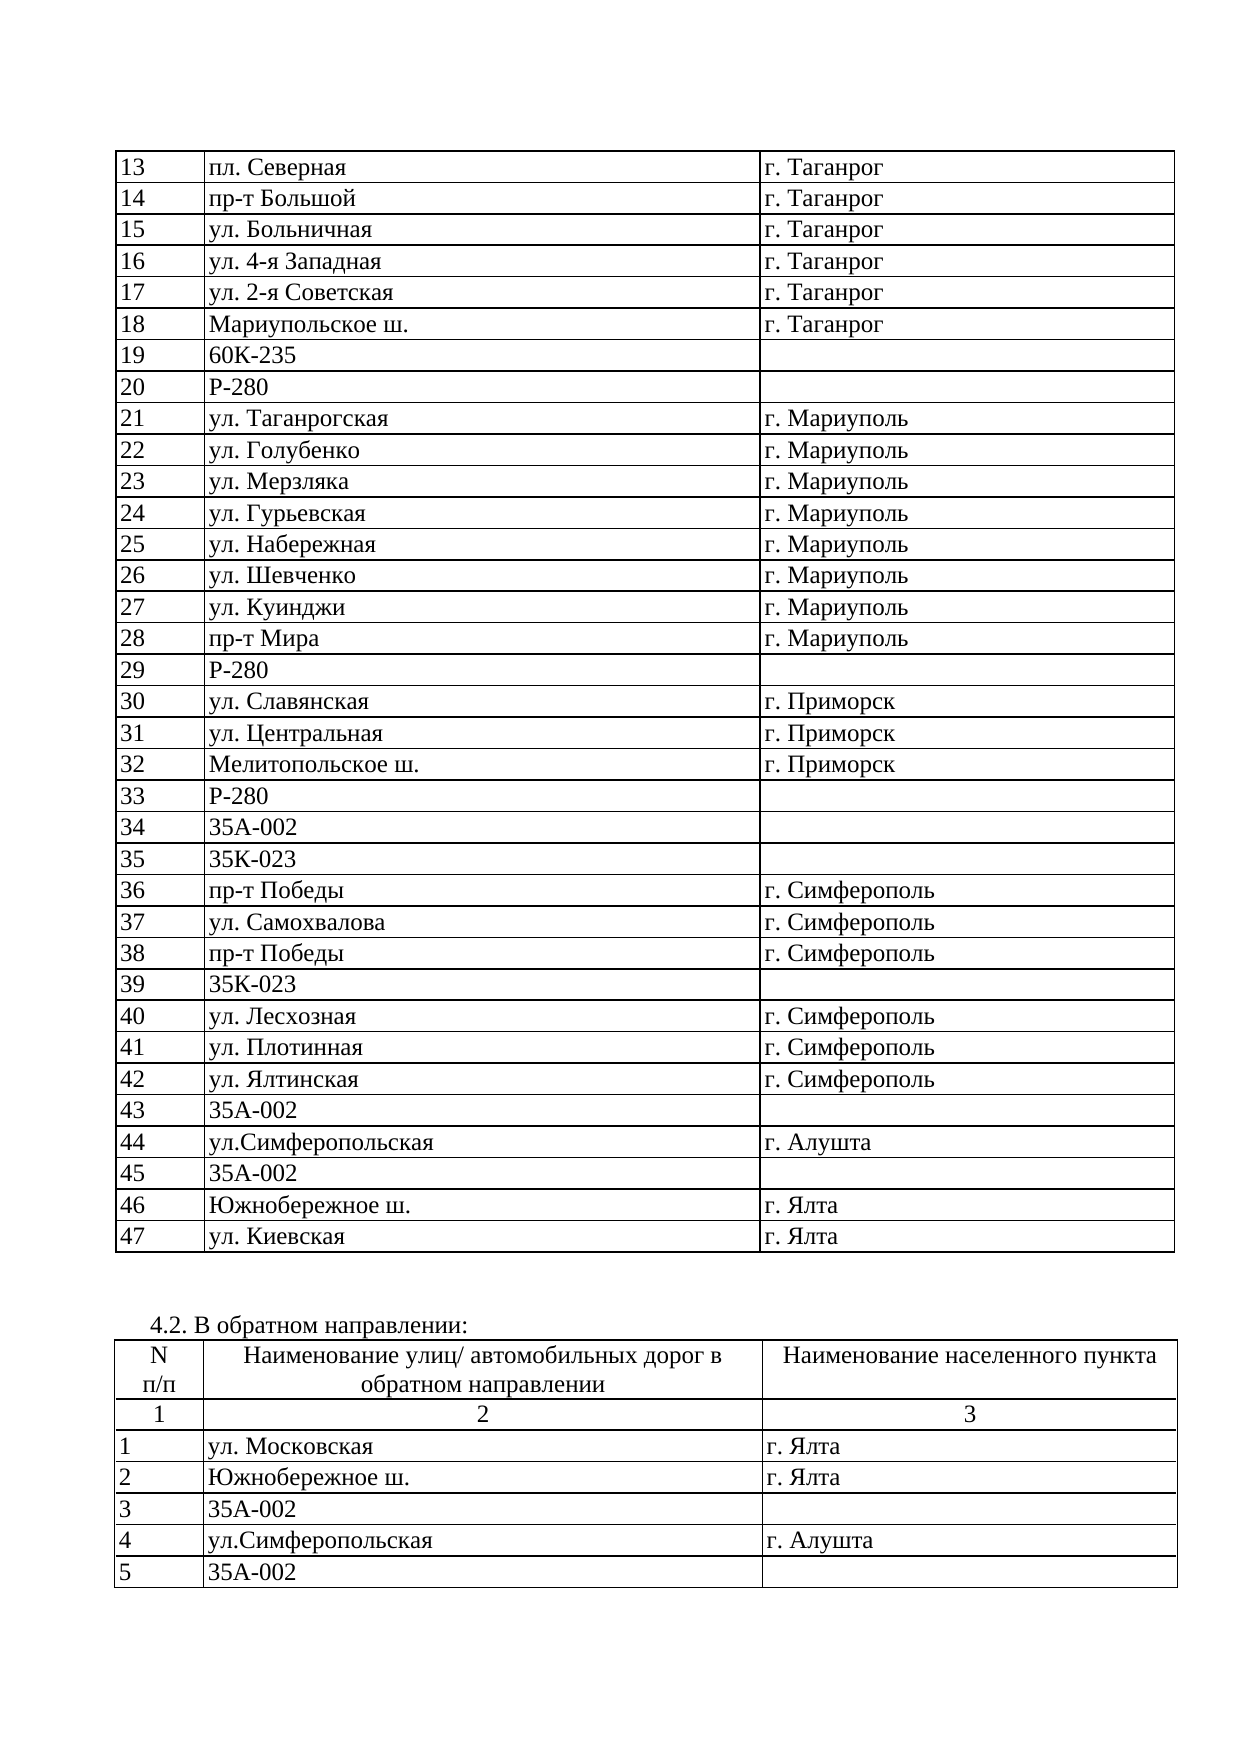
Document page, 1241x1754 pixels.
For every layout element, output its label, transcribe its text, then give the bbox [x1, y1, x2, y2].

table_cell 23 [117, 466, 204, 496]
table_cell 27 [117, 592, 204, 622]
table_cell г. Таганрог [761, 183, 1174, 213]
table_cell ул. Набережная [205, 529, 759, 559]
table_cell 35К-023 [205, 970, 759, 999]
table_cell 35 [117, 844, 204, 873]
table_cell г. Мариуполь [761, 592, 1174, 622]
table_cell 2 [204, 1400, 762, 1429]
table_cell [761, 844, 1174, 873]
table_cell [761, 1095, 1174, 1125]
table_cell г. Симферополь [761, 1001, 1174, 1031]
table_cell 33 [117, 781, 204, 811]
table_cell ул. 4-я Западная [205, 246, 759, 276]
table_cell 19 [117, 340, 204, 370]
table_cell 41 [117, 1032, 204, 1062]
table_cell Мелитопольское ш. [205, 749, 759, 779]
table_cell г. Алушта [763, 1524, 1177, 1555]
table_cell 43 [117, 1095, 204, 1125]
table_cell г. Приморск [761, 686, 1174, 716]
table_cell ул. Куинджи [205, 592, 759, 622]
table_cell г. Симферополь [761, 1064, 1174, 1094]
table_cell 37 [117, 907, 204, 936]
table_cell 44 [117, 1127, 204, 1157]
table_cell 29 [117, 655, 204, 685]
table_cell ул. Киевская [205, 1221, 759, 1251]
table_cell г. Мариуполь [761, 466, 1174, 496]
table_cell ул. Ялтинская [205, 1064, 759, 1094]
table_cell ул. 2-я Советская [205, 277, 759, 307]
table_cell г. Мариуполь [761, 498, 1174, 527]
table_cell Южнобережное ш. [204, 1462, 762, 1492]
table_cell г. Приморск [761, 718, 1174, 748]
table_cell 47 [117, 1221, 204, 1251]
table_cell г. Симферополь [761, 875, 1174, 905]
table_cell 21 [117, 403, 204, 433]
table_cell 39 [117, 970, 204, 999]
table_cell 35А-002 [204, 1557, 762, 1587]
table_cell ул. Голубенко [205, 435, 759, 464]
table_cell 35К-023 [205, 844, 759, 873]
table_cell ул. Славянская [205, 686, 759, 716]
table_cell г. Ялта [763, 1461, 1177, 1492]
table_cell г. Симферополь [761, 1032, 1174, 1062]
table_cell пр-т Победы [205, 875, 759, 905]
table_cell г. Ялта [761, 1190, 1174, 1219]
table_cell г. Мариуполь [761, 529, 1174, 559]
table_cell г. Мариуполь [761, 623, 1174, 653]
table_cell Р-280 [205, 655, 759, 685]
table_cell 16 [117, 246, 204, 276]
table_cell 35А-002 [204, 1494, 762, 1524]
table_cell ул. Шевченко [205, 561, 759, 590]
table_cell 46 [117, 1190, 204, 1219]
table_cell 26 [117, 561, 204, 590]
table_cell 34 [117, 812, 204, 842]
table_cell [761, 812, 1174, 842]
table_cell 3 [115, 1493, 203, 1524]
table_cell ул. Центральная [205, 718, 759, 748]
table_cell [761, 372, 1174, 402]
table_cell 42 [117, 1064, 204, 1094]
table_cell [761, 781, 1174, 811]
table_cell г. Ялта [761, 1221, 1174, 1251]
table_cell ул. Таганрогская [205, 403, 759, 433]
table_cell 2 [115, 1462, 203, 1492]
table_cell 22 [117, 435, 204, 464]
table_cell 24 [117, 498, 204, 527]
table_cell 35А-002 [205, 812, 759, 842]
table_cell 36 [117, 875, 204, 905]
table_cell 1 [115, 1399, 203, 1429]
table_cell Мариупольское ш. [205, 309, 759, 339]
table_cell г. Мариуполь [761, 561, 1174, 590]
table_cell ул. Лесхозная [205, 1001, 759, 1031]
table_cell г. Симферополь [761, 938, 1174, 968]
table_cell пр-т Мира [205, 623, 759, 653]
table_cell г. Мариуполь [761, 403, 1174, 433]
table_cell 32 [117, 749, 204, 779]
table_cell пр-т Большой [205, 183, 759, 213]
table_cell ул. Мерзляка [205, 466, 759, 496]
table_cell г. Ялта [763, 1429, 1177, 1461]
table_cell Южнобережное ш. [205, 1190, 759, 1219]
table_cell ул. Плотинная [205, 1032, 759, 1062]
table_cell г. Алушта [761, 1127, 1174, 1157]
table_header Наименование улиц/ автомобильных дорог в обратном направлении [204, 1341, 762, 1398]
table_cell 35А-002 [205, 1158, 759, 1188]
table_cell [761, 655, 1174, 685]
table_cell [763, 1492, 1177, 1524]
table_cell 40 [117, 1001, 204, 1031]
table_cell г. Мариуполь [761, 435, 1174, 464]
table_cell пл. Северная [205, 152, 759, 181]
table_cell 38 [117, 938, 204, 968]
table_cell г. Таганрог [761, 277, 1174, 307]
table_cell Р-280 [205, 372, 759, 402]
table_cell ул. Московская [204, 1431, 762, 1461]
table_cell [763, 1555, 1177, 1587]
table_cell ул. Гурьевская [205, 498, 759, 527]
table_cell г. Приморск [761, 749, 1174, 779]
table_cell [761, 1158, 1174, 1188]
table_cell г. Таганрог [761, 215, 1174, 244]
table_cell [761, 340, 1174, 370]
table_cell 5 [115, 1556, 203, 1587]
table_cell ул.Симферопольская [204, 1525, 762, 1555]
table_cell 35А-002 [205, 1095, 759, 1125]
table_cell 60К-235 [205, 340, 759, 370]
table_cell [761, 970, 1174, 999]
table_cell 45 [117, 1158, 204, 1188]
table_cell 14 [117, 183, 204, 213]
table_cell ул.Симферопольская [205, 1127, 759, 1157]
table_cell г. Таганрог [761, 152, 1174, 181]
text 4.2. В обратном направлении: [150, 1310, 1090, 1339]
table_cell г. Симферополь [761, 907, 1174, 936]
table_cell г. Таганрог [761, 246, 1174, 276]
table_cell ул. Самохвалова [205, 907, 759, 936]
table_cell 20 [117, 372, 204, 402]
table_cell 18 [117, 309, 204, 339]
table_header Наименование населенного пункта [763, 1341, 1177, 1398]
table_cell ул. Больничная [205, 215, 759, 244]
table_cell 25 [117, 529, 204, 559]
table_cell 3 [763, 1398, 1177, 1429]
table_cell пр-т Победы [205, 938, 759, 968]
table_cell 31 [117, 718, 204, 748]
table_cell 28 [117, 623, 204, 653]
table_header N п/п [115, 1341, 203, 1398]
table_cell 13 [117, 152, 204, 181]
table_cell 1 [115, 1430, 203, 1461]
table_cell 4 [115, 1525, 203, 1555]
table_cell 15 [117, 215, 204, 244]
table_cell 17 [117, 277, 204, 307]
table_cell Р-280 [205, 781, 759, 811]
table_cell г. Таганрог [761, 309, 1174, 339]
table_cell 30 [117, 686, 204, 716]
